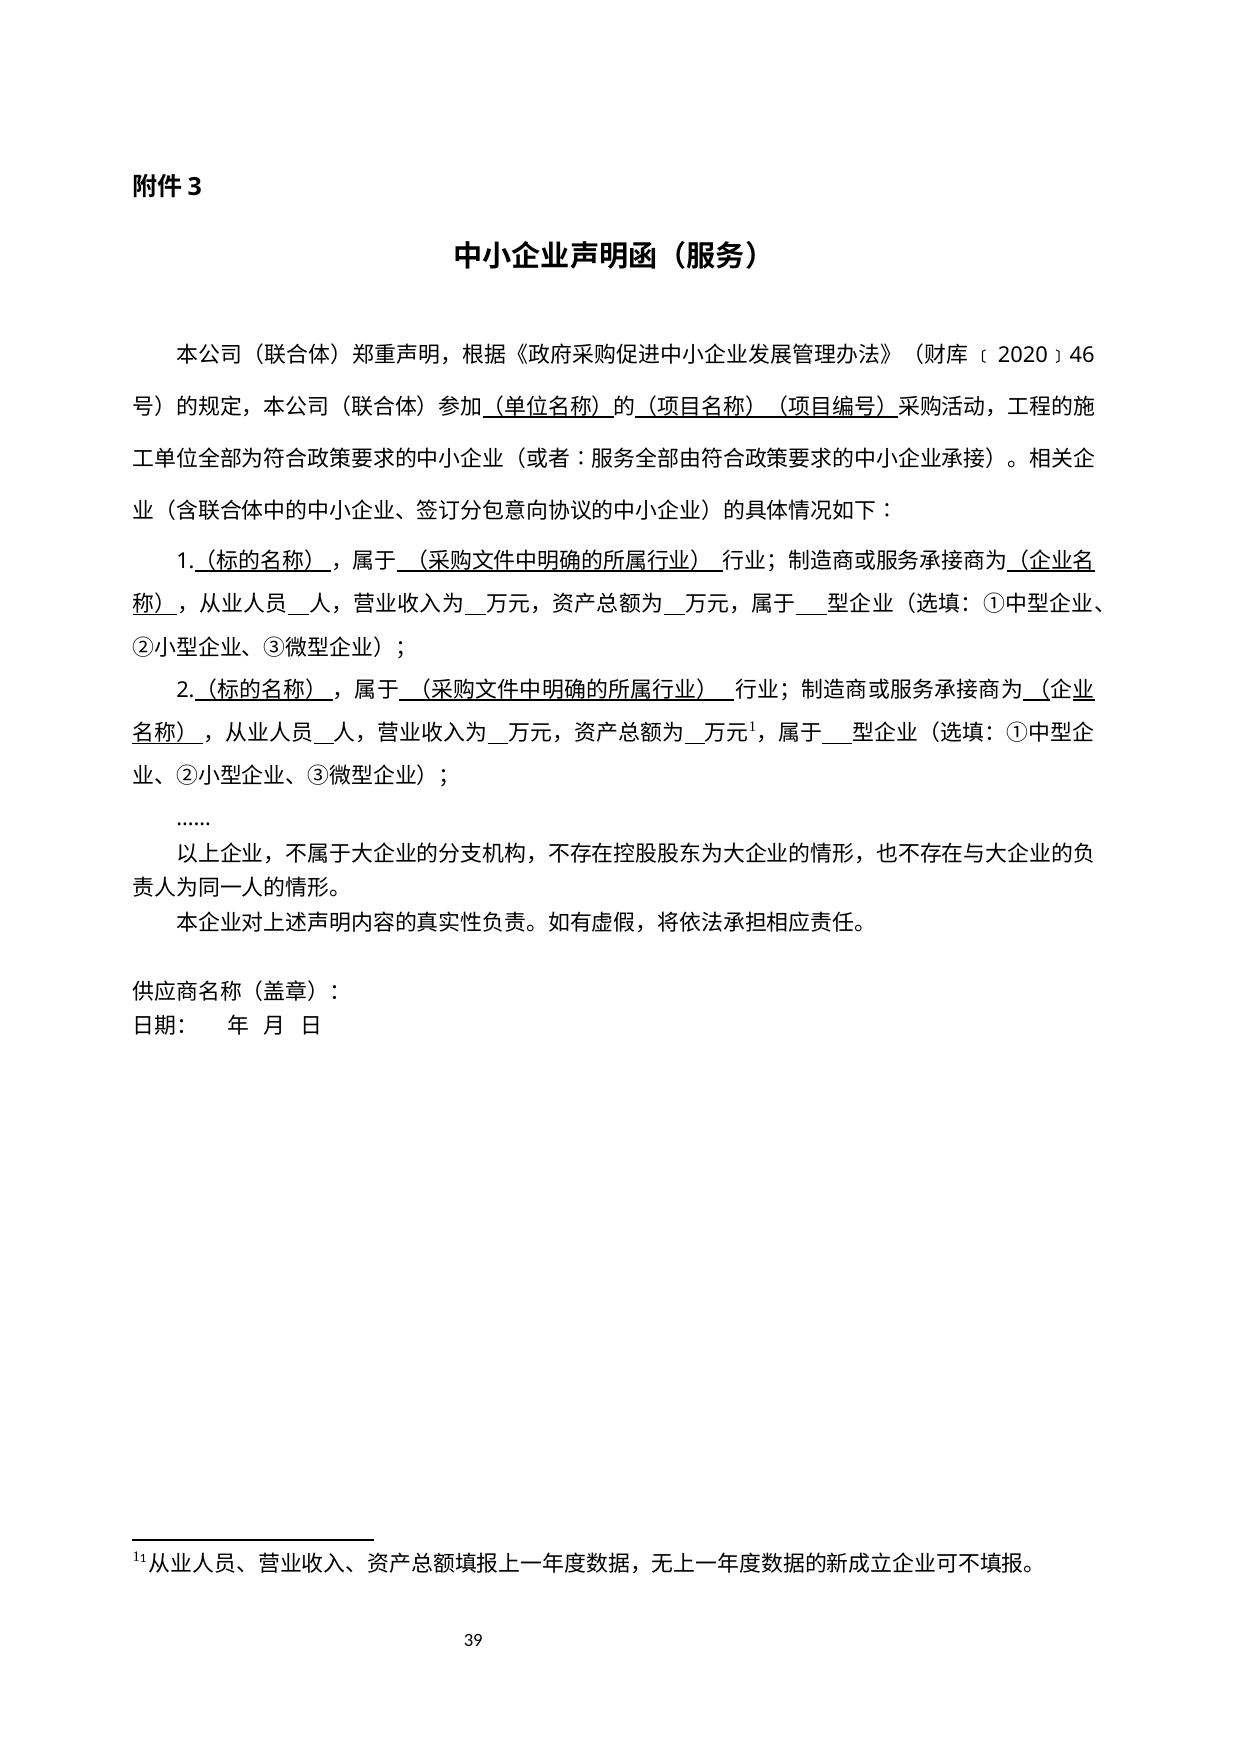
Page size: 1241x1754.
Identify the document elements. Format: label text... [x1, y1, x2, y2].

text 本企业对上述声明内容的真实性负责。如有虚假，将依法承担相应责任。 [132, 903, 1095, 938]
text 附件3 [132, 150, 1095, 219]
text 以上企业，不属于大企业的分支机构，不存在控股股东为大企业的情形，也不存在与大企业的负责人为同一人的情形。 [132, 834, 1095, 903]
text 日期： 年 月 日 [132, 1007, 1095, 1042]
text 中小企业声明函（服务） [132, 219, 1095, 288]
text 2.（标的名称） ，属于 （采购文件中明确的所属行业） 行业；制造商或服务承接商为 （企业名称） ，从业人员 人，营业收入为 万元，资产总额为 万元，属于 型企业（选填：①中型企业、②小型企业、③微型企业）； [132, 671, 1095, 792]
text 1.（标的名称） ，属于 （采购文件中明确的所属行业） 行业；制造商或服务承接商为（企业名称），从业人员 人，营业收入为 万元，资产总额为 万元，属于 型企业（选填：①中型企业、②小型企业、③微型企业）； [132, 542, 1095, 663]
text 供应商名称（盖章）： [132, 972, 1095, 1007]
text …… [132, 799, 1095, 834]
text 本公司（联合体）郑重声明，根据《政府采购促进中小企业发展管理办法》（财库 ﹝2020﹞46号）的规定，本公司（联合体）参加（单位名称）的（项目名称）（项目编号）采购活动，工程的施工单位全部为符合政策要求的中小企业（或者∶服务全部由符合政策要求的中小企业承接）。相关企业（含联合体中的中小企业、签订分包意向协议的中小企业）的具体情况如下∶ [132, 336, 1095, 526]
